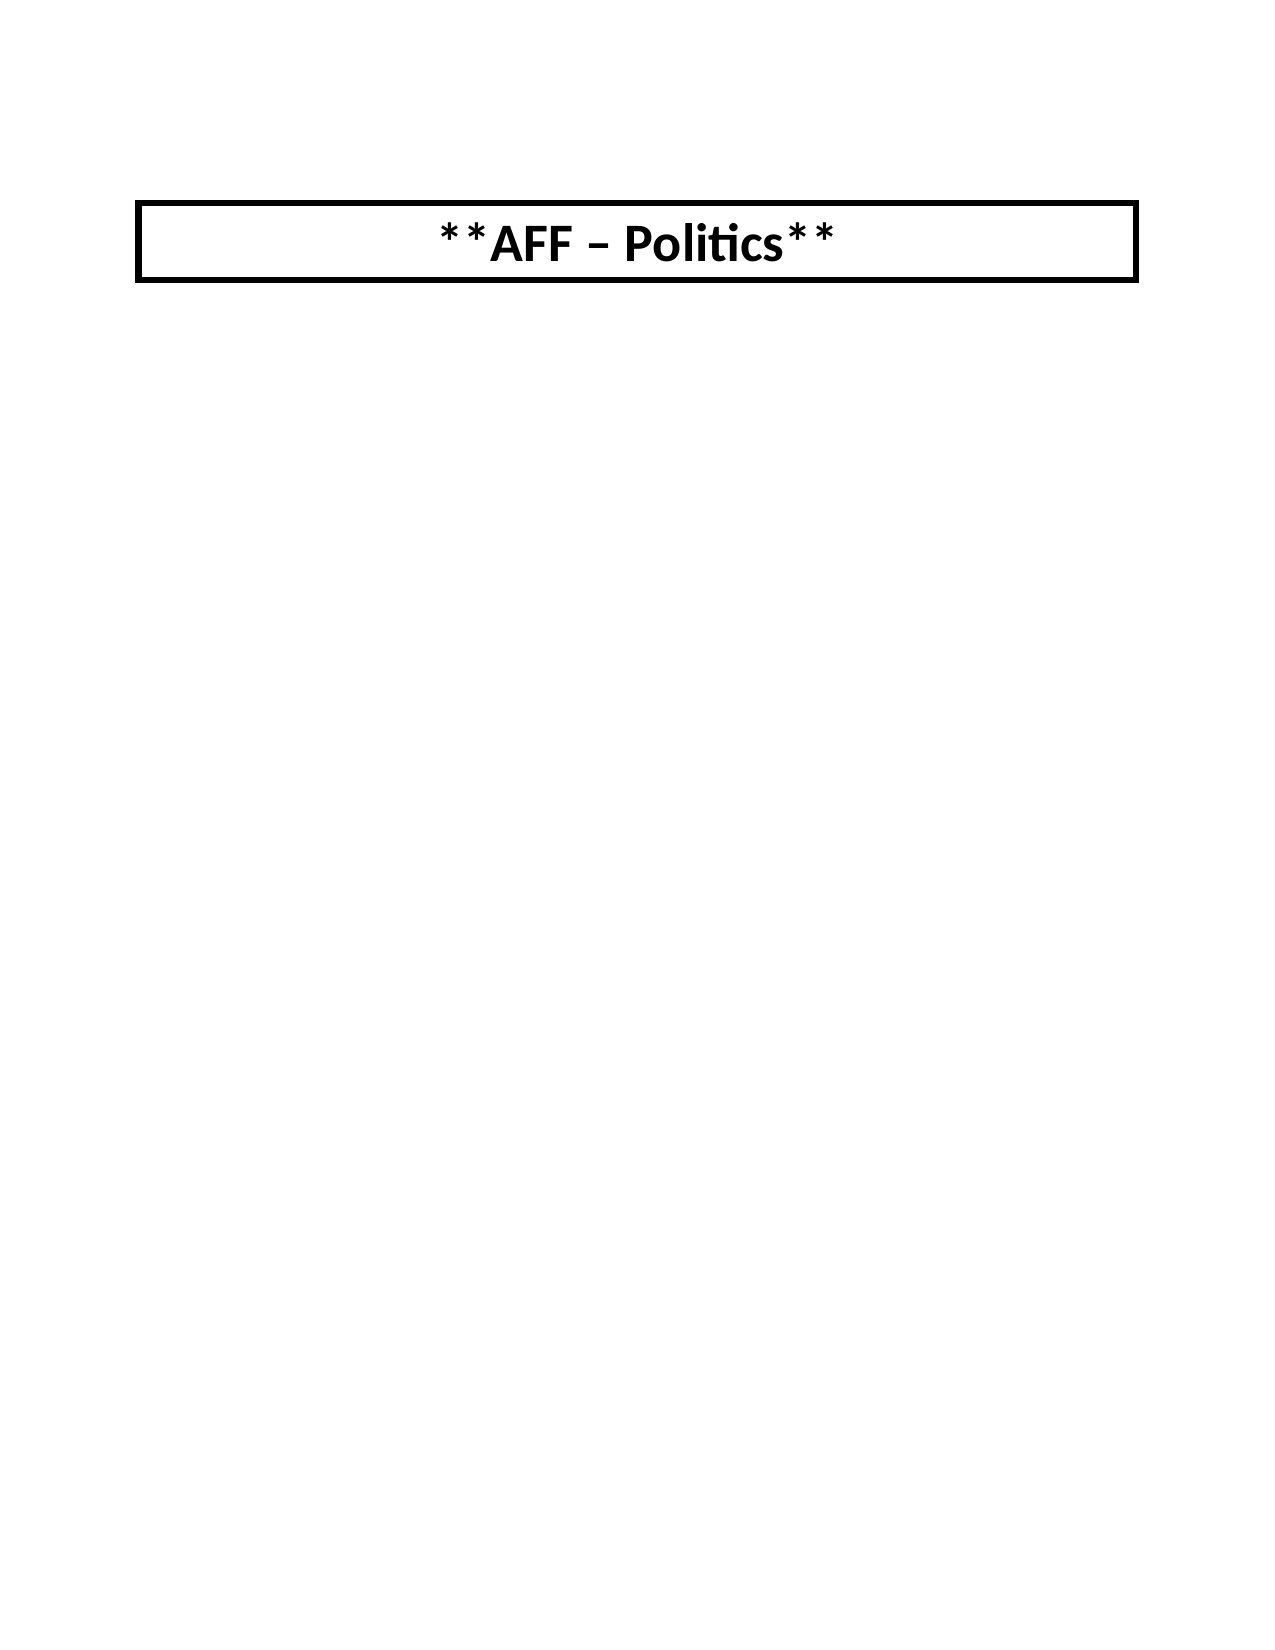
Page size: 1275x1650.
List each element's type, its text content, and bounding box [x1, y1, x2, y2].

text **AFF – Politics** [142, 206, 1133, 277]
